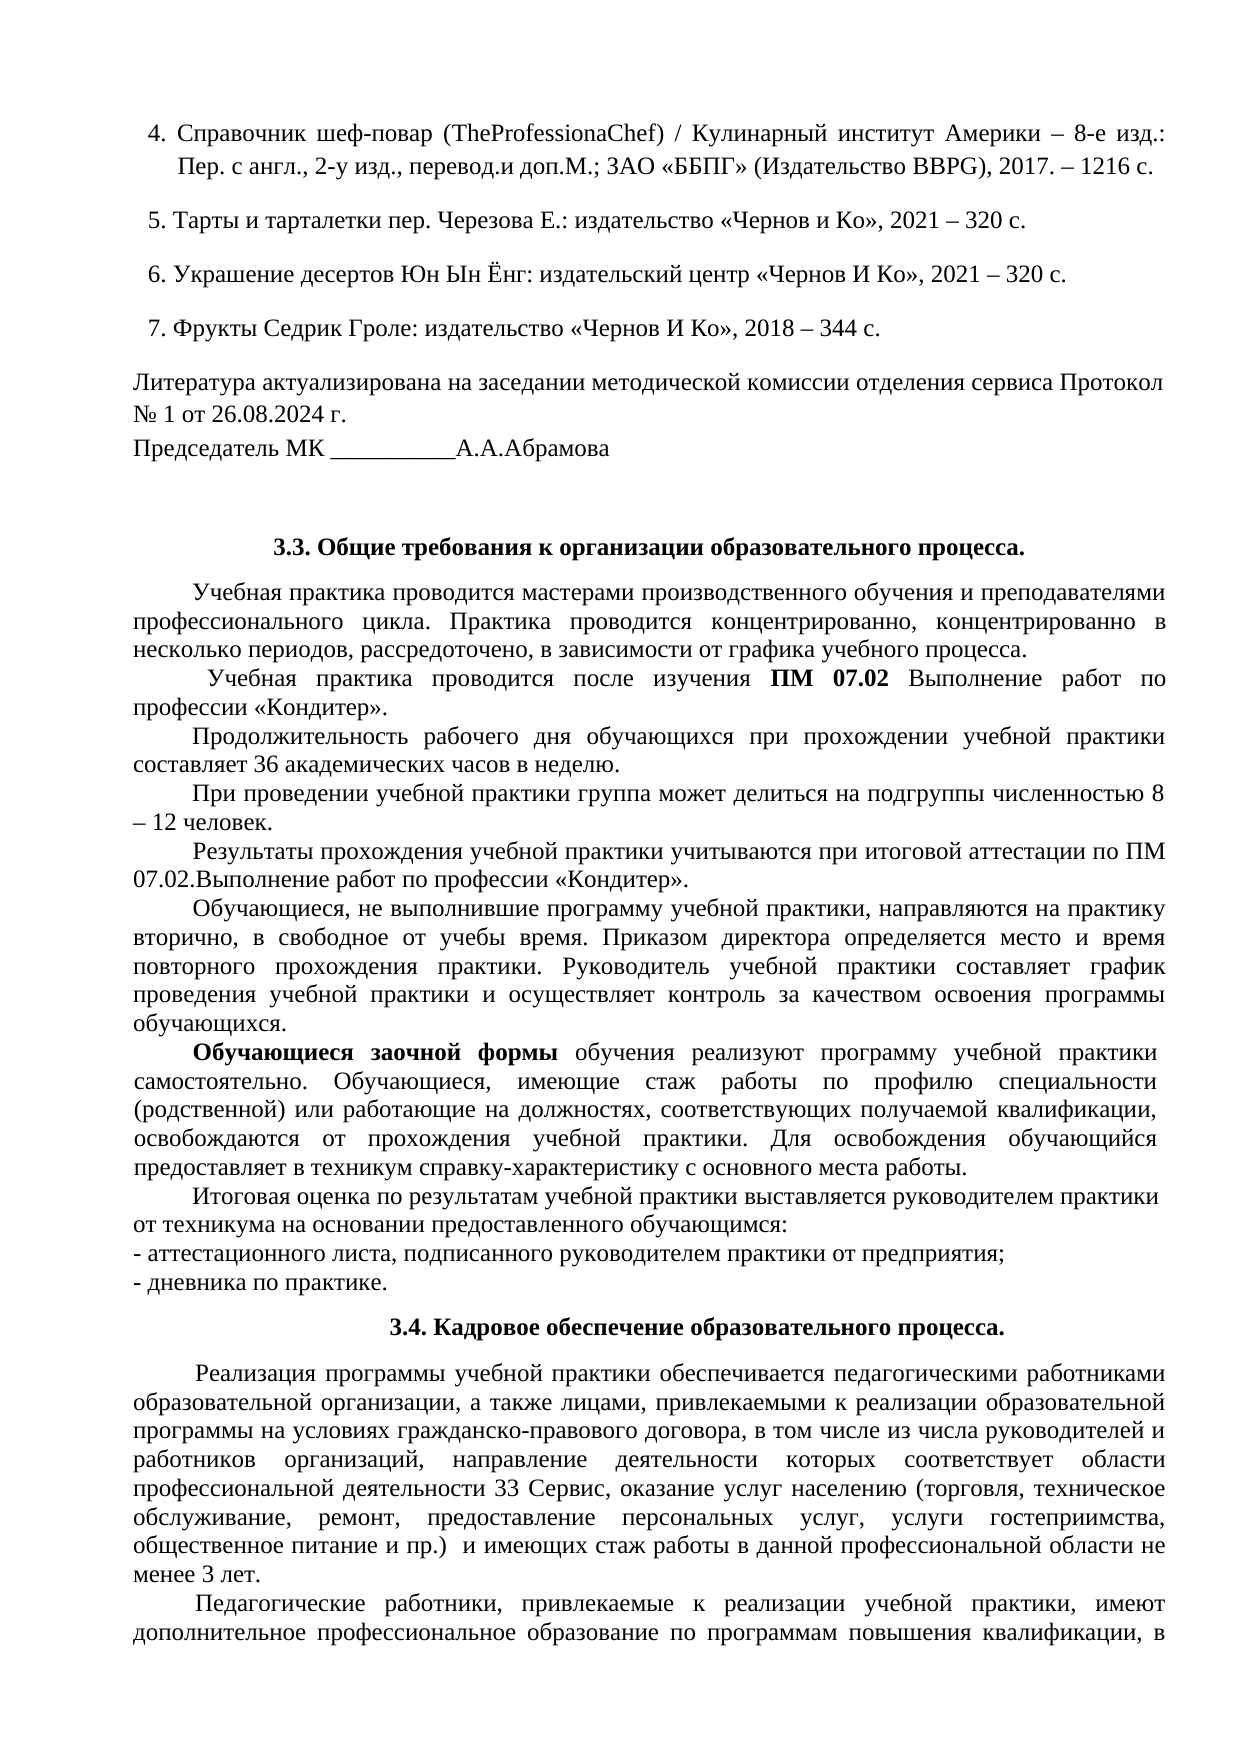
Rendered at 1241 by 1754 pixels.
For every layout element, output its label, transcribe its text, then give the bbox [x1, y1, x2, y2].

text 4. Справочник шеф-повар (TheProfessionaChef) / Кулинарный институт Америки – 8-е изд.: Пер. с англ., 2-у изд., перевод.и доп.М.; ЗАО «ББПГ» (Издательство BBPG), 2017. – 1216 с. [148, 118, 1166, 180]
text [133, 1588, 1166, 1645]
text Учебная практика проводится мастерами производственного обучения и преподавателями профессионального цикла. Практика проводится концентрированно, концентрированно в несколько периодов, рассредоточено, в зависимости от графика учебного процесса. [133, 577, 1166, 663]
text 3.4. Кадровое обеспечение образовательного процесса. [389, 1312, 1166, 1341]
text Продолжительность рабочего дня обучающихся при прохождении учебной практики составляет 36 академических часов в неделю. [133, 721, 1166, 778]
text 3.3. Общие требования к организации образовательного процесса. [133, 532, 1165, 560]
text Реализация программы учебной практики обеспечивается педагогическими работниками образовательной организации, а также лицами, привлекаемыми к реализации образовательной программы на условиях гражданско-правового договора, в том числе из числа руководителей и работников организаций, направление деятельности которых соответствует области профессиональной деятельности 33 Сервис, оказание услуг населению (торговля, техническое обслуживание, ремонт, предоставление персональных услуг, услуги гостеприимства, общественное питание и пр.) и имеющих стаж работы в данной профессиональной области не менее 3 лет. [133, 1358, 1166, 1588]
text При проведении учебной практики группа может делиться на подгруппы численностью 8 – 12 человек. [133, 778, 1166, 836]
text - аттестационного листа, подписанного руководителем практики от предприятия; [133, 1238, 1166, 1267]
text - дневника по практике. [133, 1267, 1166, 1296]
text Результаты прохождения учебной практики учитываются при итоговой аттестации по ПМ 07.02.Выполнение работ по профессии «Кондитер». [133, 836, 1166, 893]
text Председатель МК __________А.А.Абрамова [133, 433, 1166, 461]
text 7. Фрукты Седрик Гроле: издательство «Чернов И Ко», 2018 – 344 с. [148, 313, 1166, 341]
text Учебная практика проводится после изучения ПМ 07.02 Выполнение работ по профессии «Кондитер». [133, 663, 1166, 721]
text Итоговая оценка по результатам учебной практики выставляется руководителем практики от техникума на основании предоставленного обучающимся: [133, 1181, 1166, 1238]
text Обучающиеся заочной формы обучения реализуют программу учебной практики самостоятельно. Обучающиеся, имеющие стаж работы по профилю специальности (родственной) или работающие на должностях, соответствующих получаемой квалификации, освобождаются от прохождения учебной практики. Для освобождения обучающийся предоставляет в техникум справку-характеристику с основного места работы. [133, 1037, 1158, 1181]
text Литература актуализирована на заседании методической комиссии отделения сервиса Протокол № 1 от 26.08.2024 г. [133, 367, 1166, 428]
text 6. Украшение десертов Юн Ын Ёнг: издательский центр «Чернов И Ко», 2021 – 320 с. [148, 259, 1166, 288]
text Обучающиеся, не выполнившие программу учебной практики, направляются на практику вторично, в свободное от учебы время. Приказом директора определяется место и время повторного прохождения практики. Руководитель учебной практики составляет график проведения учебной практики и осуществляет контроль за качеством освоения программы обучающихся. [133, 893, 1166, 1037]
text 5. Тарты и тарталетки пер. Черезова Е.: издательство «Чернов и Ко», 2021 – 320 с. [148, 205, 1166, 234]
